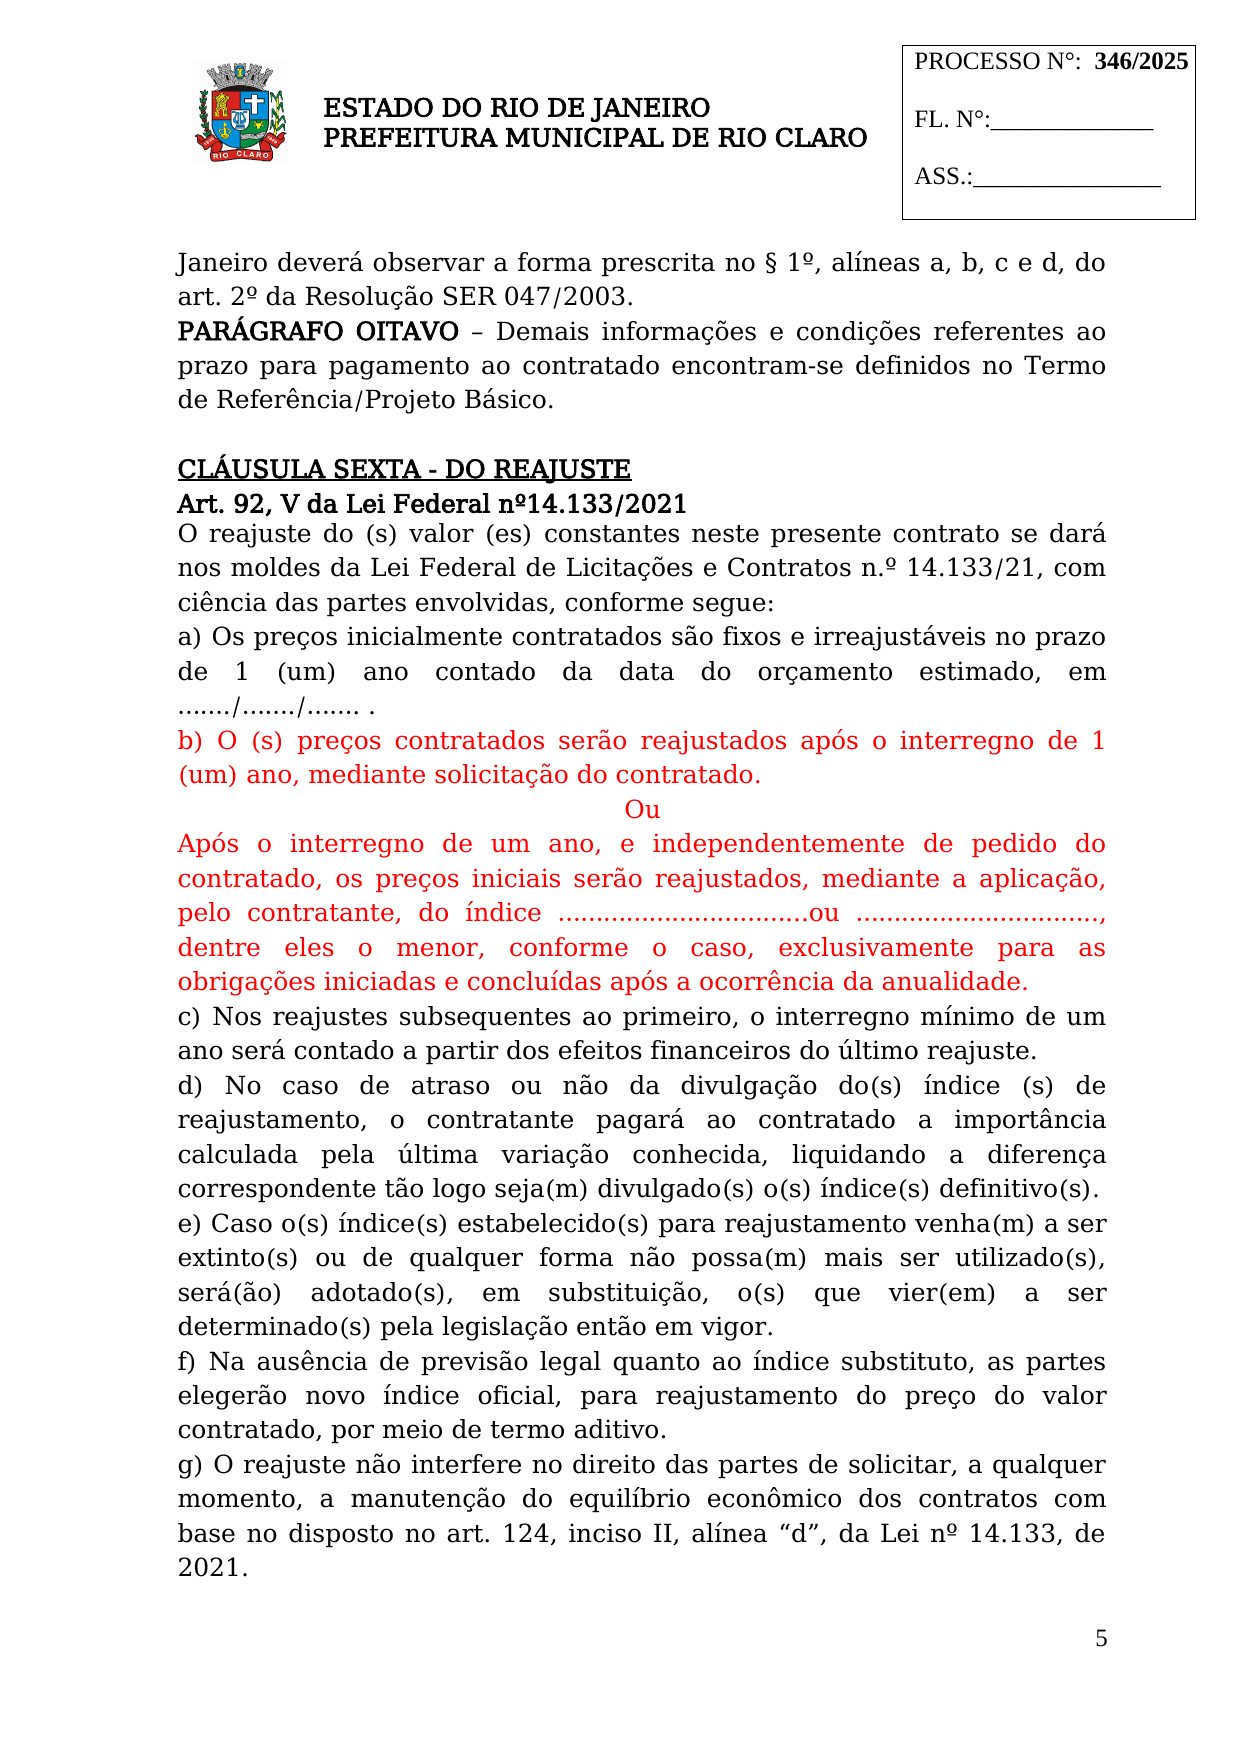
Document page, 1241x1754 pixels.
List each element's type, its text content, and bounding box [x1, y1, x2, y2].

text e) Caso o(s) índice(s) estabelecido(s) para reajustamento venha(m) a ser extinto(s) ou de qualquer forma não possa(m) mais ser utilizado(s), será(ão) adotado(s), em substituição, o(s) que vier(em) a ser determinado(s) pela legislação então em vigor. [177, 1207, 1107, 1341]
text g) O reajuste não interfere no direito das partes de solicitar, a qualquer momento, a manutenção do equilíbrio econômico dos contratos com base no disposto no art. 124, inciso II, alínea “d”, da Lei nº 14.133, de 2021. [177, 1448, 1107, 1582]
text c) Nos reajustes subsequentes ao primeiro, o interregno mínimo de um ano será contado a partir dos efeitos financeiros do último reajuste. [177, 1000, 1107, 1065]
text O reajuste do (s) valor (es) constantes neste presente contrato se dará nos moldes da Lei Federal de Licitações e Contratos n.º 14.133/21, com ciência das partes envolvidas, conforme segue: [177, 518, 1107, 617]
text Após o interregno de um ano, e independentemente de pedido do contratado, os preços iniciais serão reajustados, mediante a aplicação, pelo contratante, do índice …………………………...ou ………………………….., dentre eles o menor, conforme o caso, exclusivamente para as obrigações iniciadas e concluídas após a ocorrência da anualidade. [177, 828, 1107, 996]
picture [190, 60, 290, 165]
text a) Os preços inicialmente contratados são fixos e irreajustáveis no prazo de 1 (um) ano contado da data do orçamento estimado, em ……./……./……. . [177, 621, 1107, 720]
text f) Na ausência de previsão legal quanto ao índice substituto, as partes elegerão novo índice oficial, para reajustamento do preço do valor contratado, por meio de termo aditivo. [177, 1345, 1107, 1444]
text CLÁUSULA SEXTA - DO REAJUSTE [177, 453, 1107, 483]
text PARÁGRAFO OITAVO – Demais informações e condições referentes ao prazo para pagamento ao contratado encontram-se definidos no Termo de Referência/Projeto Básico. [177, 315, 1107, 414]
text Ou [177, 793, 1107, 823]
text d) No caso de atraso ou não da divulgação do(s) índice (s) de reajustamento, o contratante pagará ao contratado a importância calculada pela última variação conhecida, liquidando a diferença correspondente tão logo seja(m) divulgado(s) o(s) índice(s) definitivo(s). [177, 1069, 1107, 1203]
text b) O (s) preços contratados serão reajustados após o interregno de 1 (um) ano, mediante solicitação do contratado. [177, 724, 1107, 789]
text Art. 92, V da Lei Federal nº14.133/2021 [177, 488, 1107, 518]
